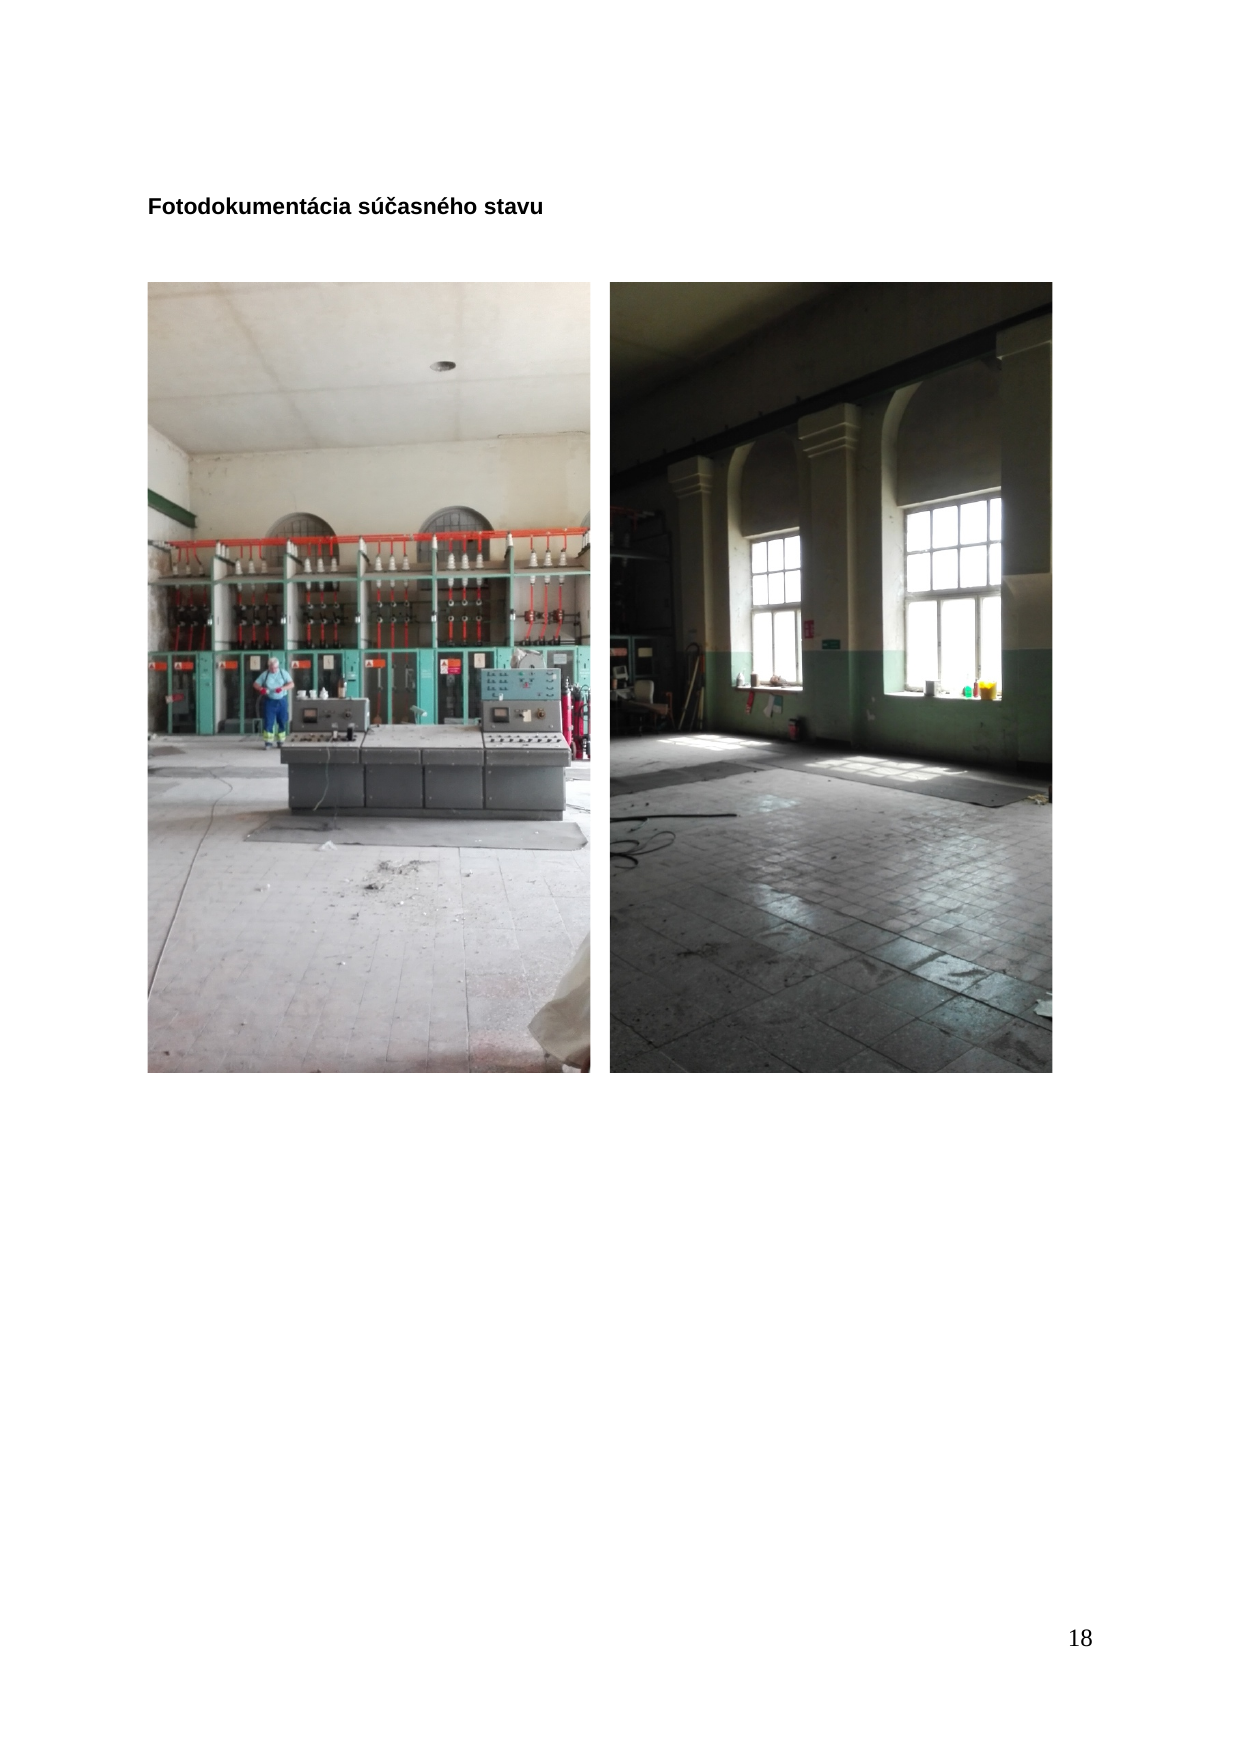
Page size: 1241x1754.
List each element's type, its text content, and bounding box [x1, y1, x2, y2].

text Fotodokumentácia súčasného stavu [148, 193, 1093, 219]
picture [609, 282, 1053, 1073]
picture [147, 282, 591, 1073]
